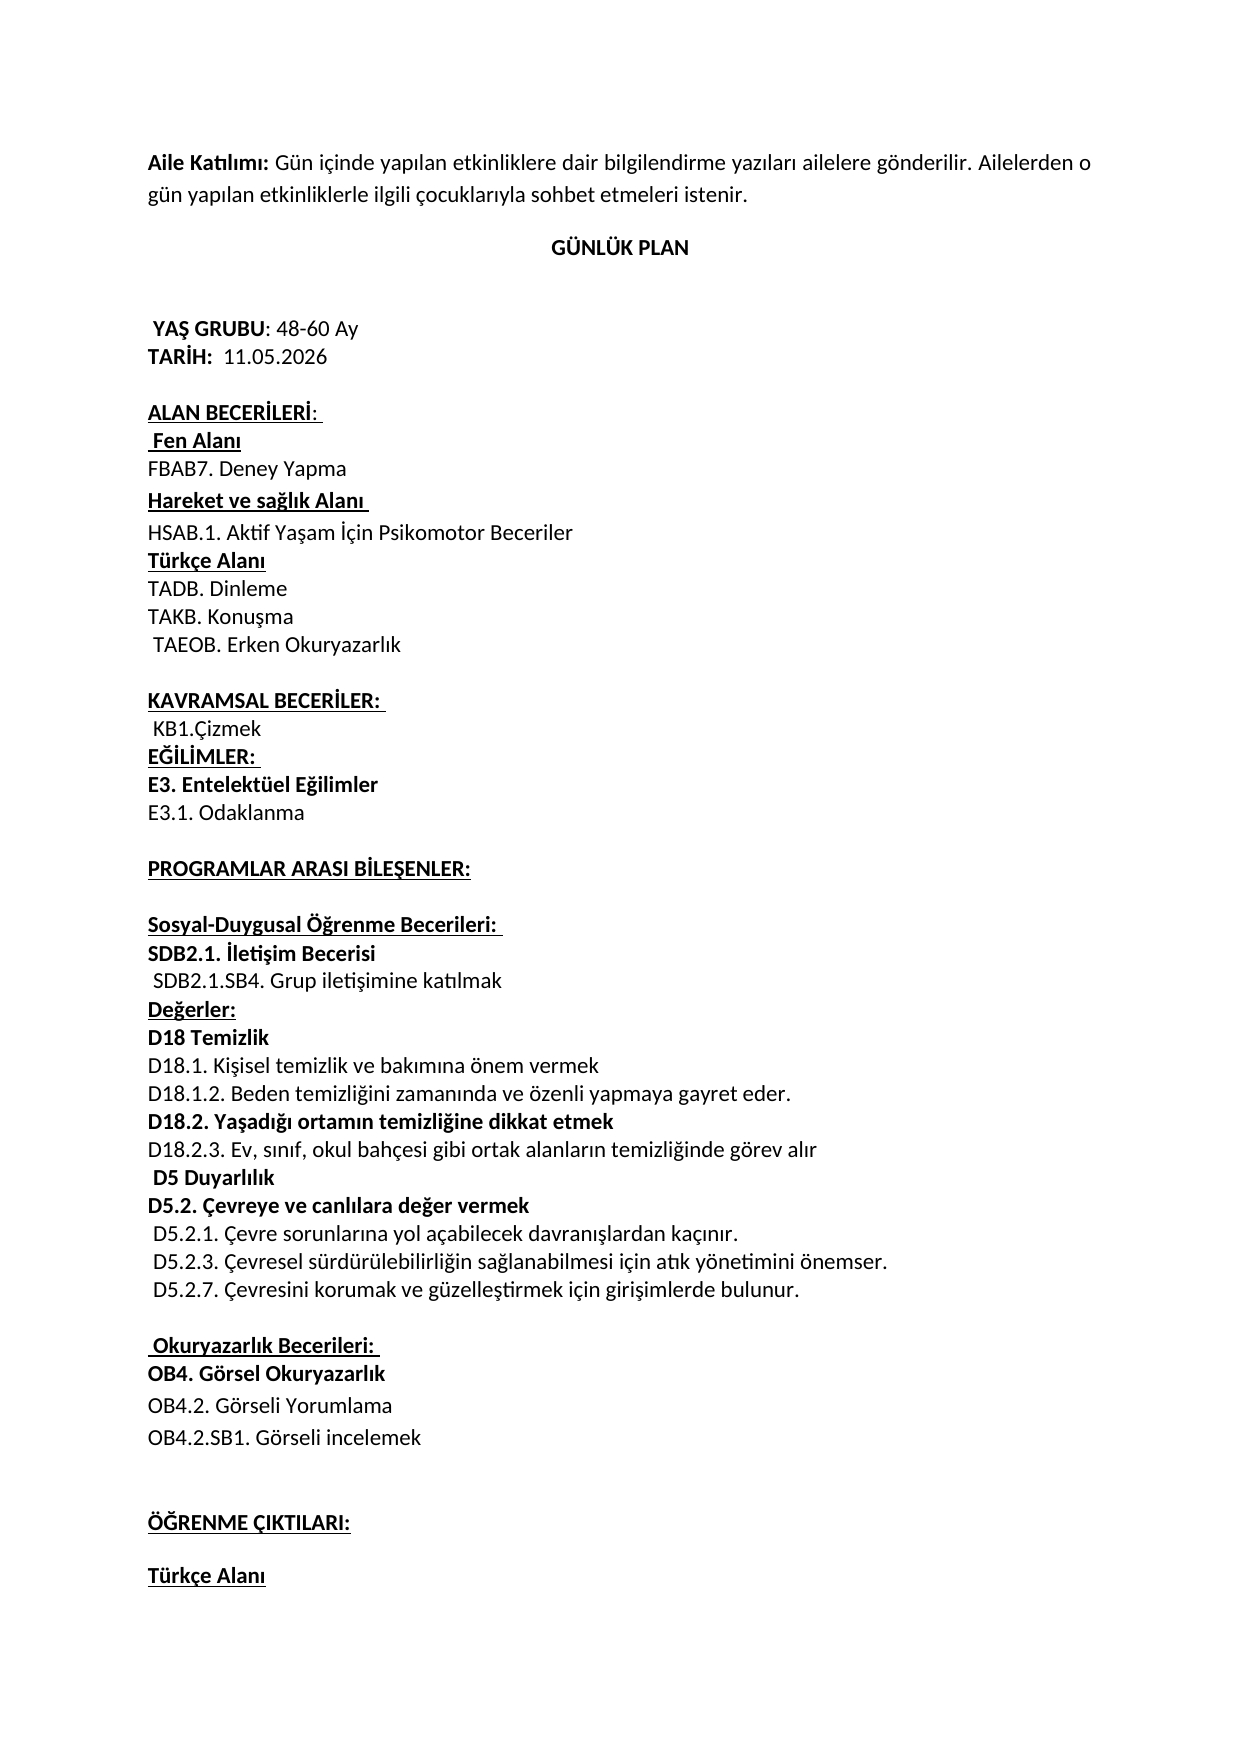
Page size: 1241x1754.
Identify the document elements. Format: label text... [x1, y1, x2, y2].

text KB1.Çizmek [148, 714, 1093, 742]
text Türkçe Alanı [148, 1562, 1093, 1589]
text ALAN BECERİLERİ: [148, 398, 1093, 426]
text Hareket ve sağlık Alanı [148, 486, 1093, 514]
text EĞİLİMLER: [148, 742, 1093, 771]
text TAEOB. Erken Okuryazarlık [148, 630, 1093, 658]
text HSAB.1. Aktif Yaşam İçin Psikomotor Beceriler [148, 518, 1093, 546]
text E3. Entelektüel Eğilimler [148, 771, 1093, 798]
text D5.2.1. Çevre sorunlarına yol açabilecek davranışlardan kaçınır. [148, 1219, 1093, 1247]
text D18 Temizlik [148, 1023, 1093, 1051]
text Sosyal-Duygusal Öğrenme Becerileri: [148, 911, 1093, 939]
text D5.2. Çevreye ve canlılara değer vermek [148, 1191, 1093, 1219]
text TADB. Dinleme [148, 574, 1093, 602]
text TARİH: 11.05.2026 [148, 342, 1093, 370]
text D18.1.2. Beden temizliğini zamanında ve özenli yapmaya gayret eder. [148, 1079, 1093, 1107]
text GÜNLÜK PLAN [148, 233, 1093, 261]
text D18.2.3. Ev, sınıf, okul bahçesi gibi ortak alanların temizliğinde görev alır [148, 1135, 1093, 1163]
text D18.2. Yaşadığı ortamın temizliğine dikkat etmek [148, 1107, 1093, 1135]
text TAKB. Konuşma [148, 602, 1093, 630]
text SDB2.1. İletişim Becerisi [148, 939, 1093, 967]
text Türkçe Alanı [148, 546, 1093, 574]
text D18.1. Kişisel temizlik ve bakımına önem vermek [148, 1051, 1093, 1079]
text Aile Katılımı: Gün içinde yapılan etkinliklere dair bilgilendirme yazıları ailelere gönderilir. Ailelerden o gün yapılan etkinliklerle ilgili çocuklarıyla sohbet etmeleri istenir. [148, 148, 1093, 208]
text OB4.2. Görseli Yorumlama [148, 1391, 1093, 1419]
text Okuryazarlık Becerileri: [148, 1331, 1093, 1359]
text OB4.2.SB1. Görseli incelemek [148, 1423, 1093, 1451]
text FBAB7. Deney Yapma [148, 454, 1093, 482]
text Fen Alanı [148, 426, 1093, 454]
text D5 Duyarlılık [148, 1163, 1093, 1191]
text SDB2.1.SB4. Grup iletişimine katılmak [148, 967, 1093, 995]
text E3.1. Odaklanma [148, 798, 1093, 827]
text ÖĞRENME ÇIKTILARI: [148, 1508, 1093, 1537]
text D5.2.7. Çevresini korumak ve güzelleştirmek için girişimlerde bulunur. [148, 1275, 1093, 1303]
text KAVRAMSAL BECERİLER: [148, 686, 1093, 714]
text OB4. Görsel Okuryazarlık [148, 1359, 1093, 1387]
text YAŞ GRUBU: 48-60 Ay [148, 314, 1093, 342]
text PROGRAMLAR ARASI BİLEŞENLER: [148, 854, 1093, 883]
text D5.2.3. Çevresel sürdürülebilirliğin sağlanabilmesi için atık yönetimini önemser. [148, 1247, 1093, 1275]
text Değerler: [148, 995, 1093, 1023]
